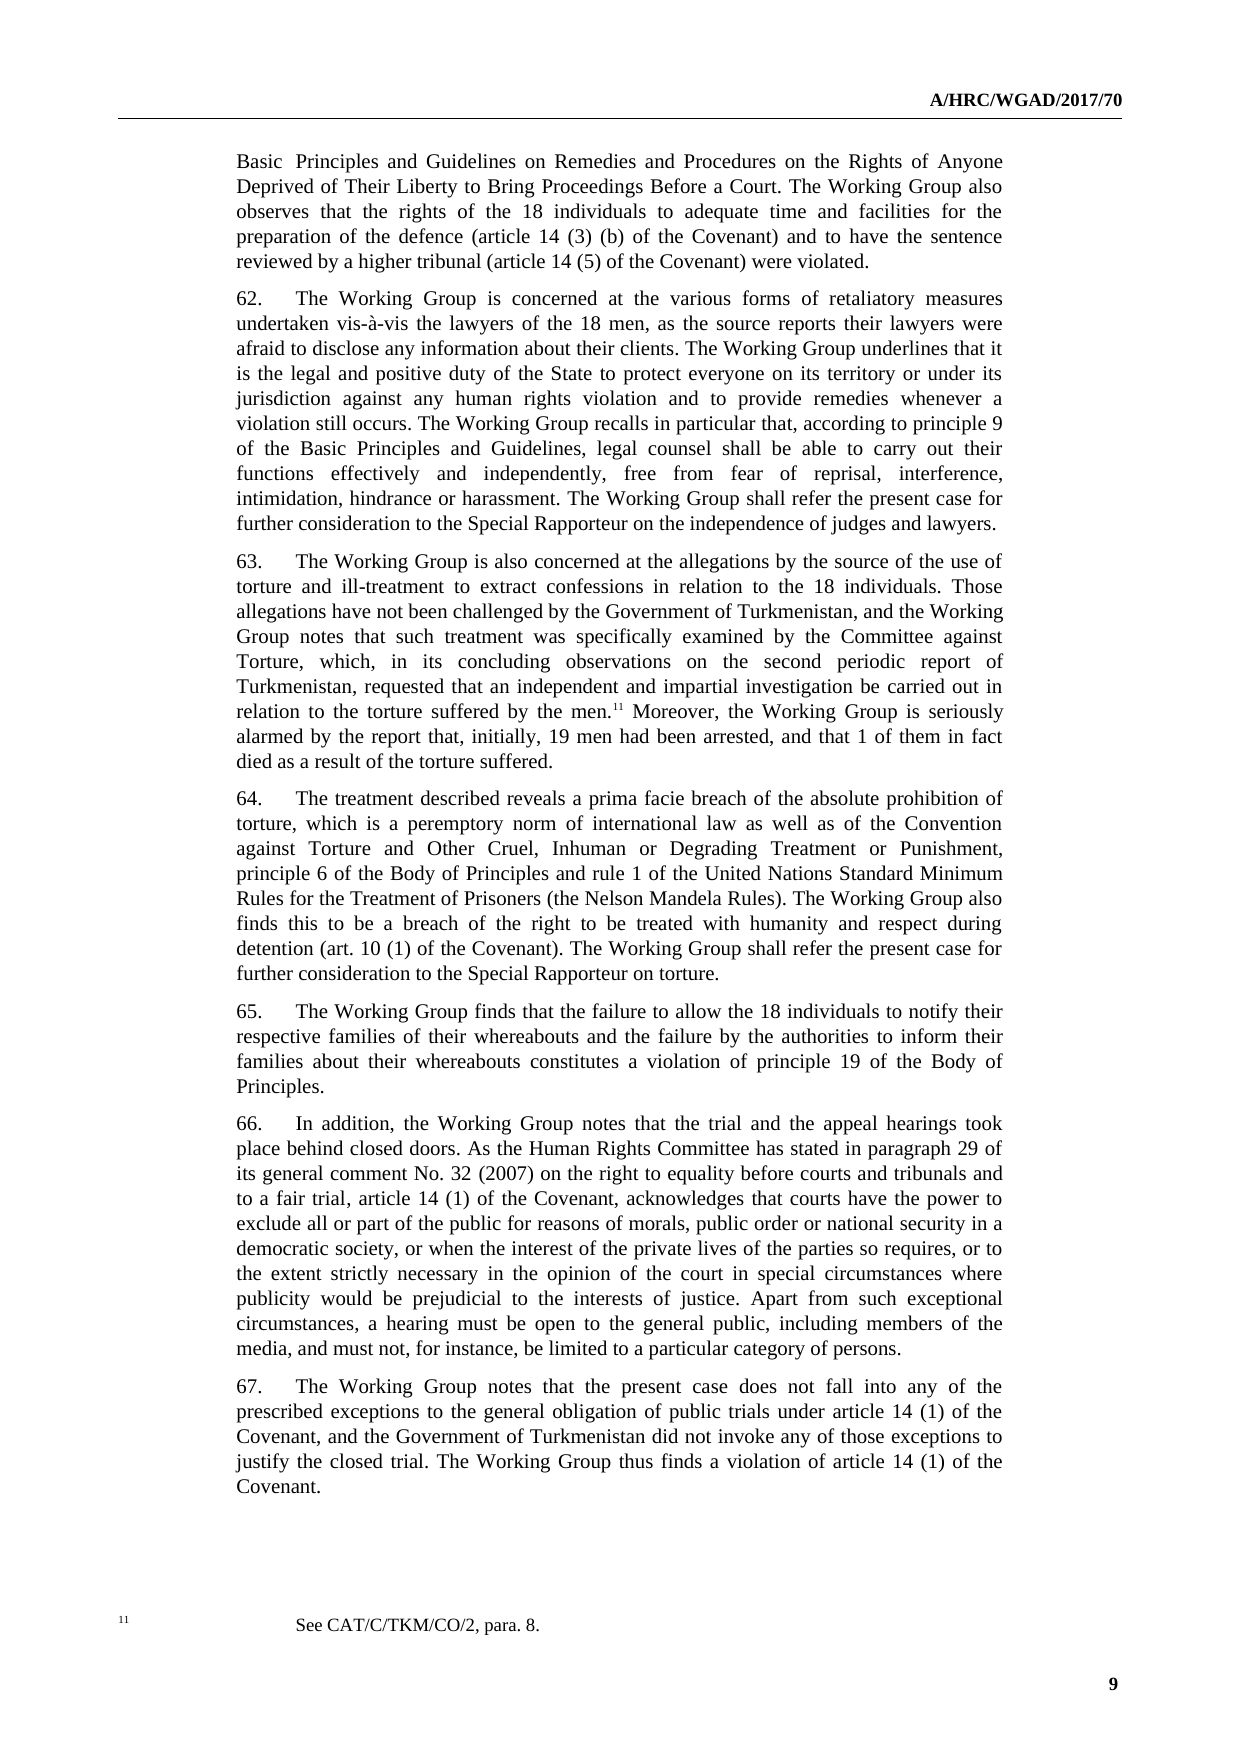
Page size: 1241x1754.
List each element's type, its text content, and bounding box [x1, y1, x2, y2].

text 67. The Working Group notes that the present case does not fall into any of the prescribed exceptions to the general obligation of public trials under article 14 (1) of the Covenant, and the Government of Turkmenistan did not invoke any of those exceptions to justify the closed trial. The Working Group thus finds a violation of article 14 (1) of the Covenant. [236, 1373, 1004, 1498]
text 63. The Working Group is also concerned at the allegations by the source of the use of torture and ill-treatment to extract confessions in relation to the 18 individuals. Those allegations have not been challenged by the Government of Turkmenistan, and the Working Group notes that such treatment was specifically examined by the Committee against Torture, which, in its concluding observations on the second periodic report of Turkmenistan, requested that an independent and impartial investigation be carried out in relation to the torture suffered by the men. Moreover, the Working Group is seriously alarmed by the report that, initially, 19 men had been arrested, and that 1 of them in fact died as a result of the torture suffered. [236, 548, 1004, 773]
text 62. The Working Group is concerned at the various forms of retaliatory measures undertaken vis-à-vis the lawyers of the 18 men, as the source reports their lawyers were afraid to disclose any information about their clients. The Working Group underlines that it is the legal and positive duty of the State to protect everyone on its territory or under its jurisdiction against any human rights violation and to provide remedies whenever a violation still occurs. The Working Group recalls in particular that, according to principle 9 of the Basic Principles and Guidelines, legal counsel shall be able to carry out their functions effectively and independently, free from fear of reprisal, interference, intimidation, hindrance or harassment. The Working Group shall refer the present case for further consideration to the Special Rapporteur on the independence of judges and lawyers. [236, 285, 1004, 535]
text 66. In addition, the Working Group notes that the trial and the appeal hearings took place behind closed doors. As the Human Rights Committee has stated in paragraph 29 of its general comment No. 32 (2007) on the right to equality before courts and tribunals and to a fair trial, article 14 (1) of the Covenant, acknowledges that courts have the power to exclude all or part of the public for reasons of morals, public order or national security in a democratic society, or when the interest of the private lives of the parties so requires, or to the extent strictly necessary in the opinion of the court in special circumstances where publicity would be prejudicial to the interests of justice. Apart from such exceptional circumstances, a hearing must be open to the general public, including members of the media, and must not, for instance, be limited to a particular category of persons. [236, 1110, 1004, 1360]
text 64. The treatment described reveals a prima facie breach of the absolute prohibition of torture, which is a peremptory norm of international law as well as of the Convention against Torture and Other Cruel, Inhuman or Degrading Treatment or Punishment, principle 6 of the Body of Principles and rule 1 of the United Nations Standard Minimum Rules for the Treatment of Prisoners (the Nelson Mandela Rules). The Working Group also finds this to be a breach of the right to be treated with humanity and respect during detention (art. 10 (1) of the Covenant). The Working Group shall refer the present case for further consideration to the Special Rapporteur on torture. [236, 785, 1004, 985]
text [236, 148, 1004, 273]
text 65. The Working Group finds that the failure to allow the 18 individuals to notify their respective families of their whereabouts and the failure by the authorities to inform their families about their whereabouts constitutes a violation of principle 19 of the Body of Principles. [236, 998, 1004, 1098]
